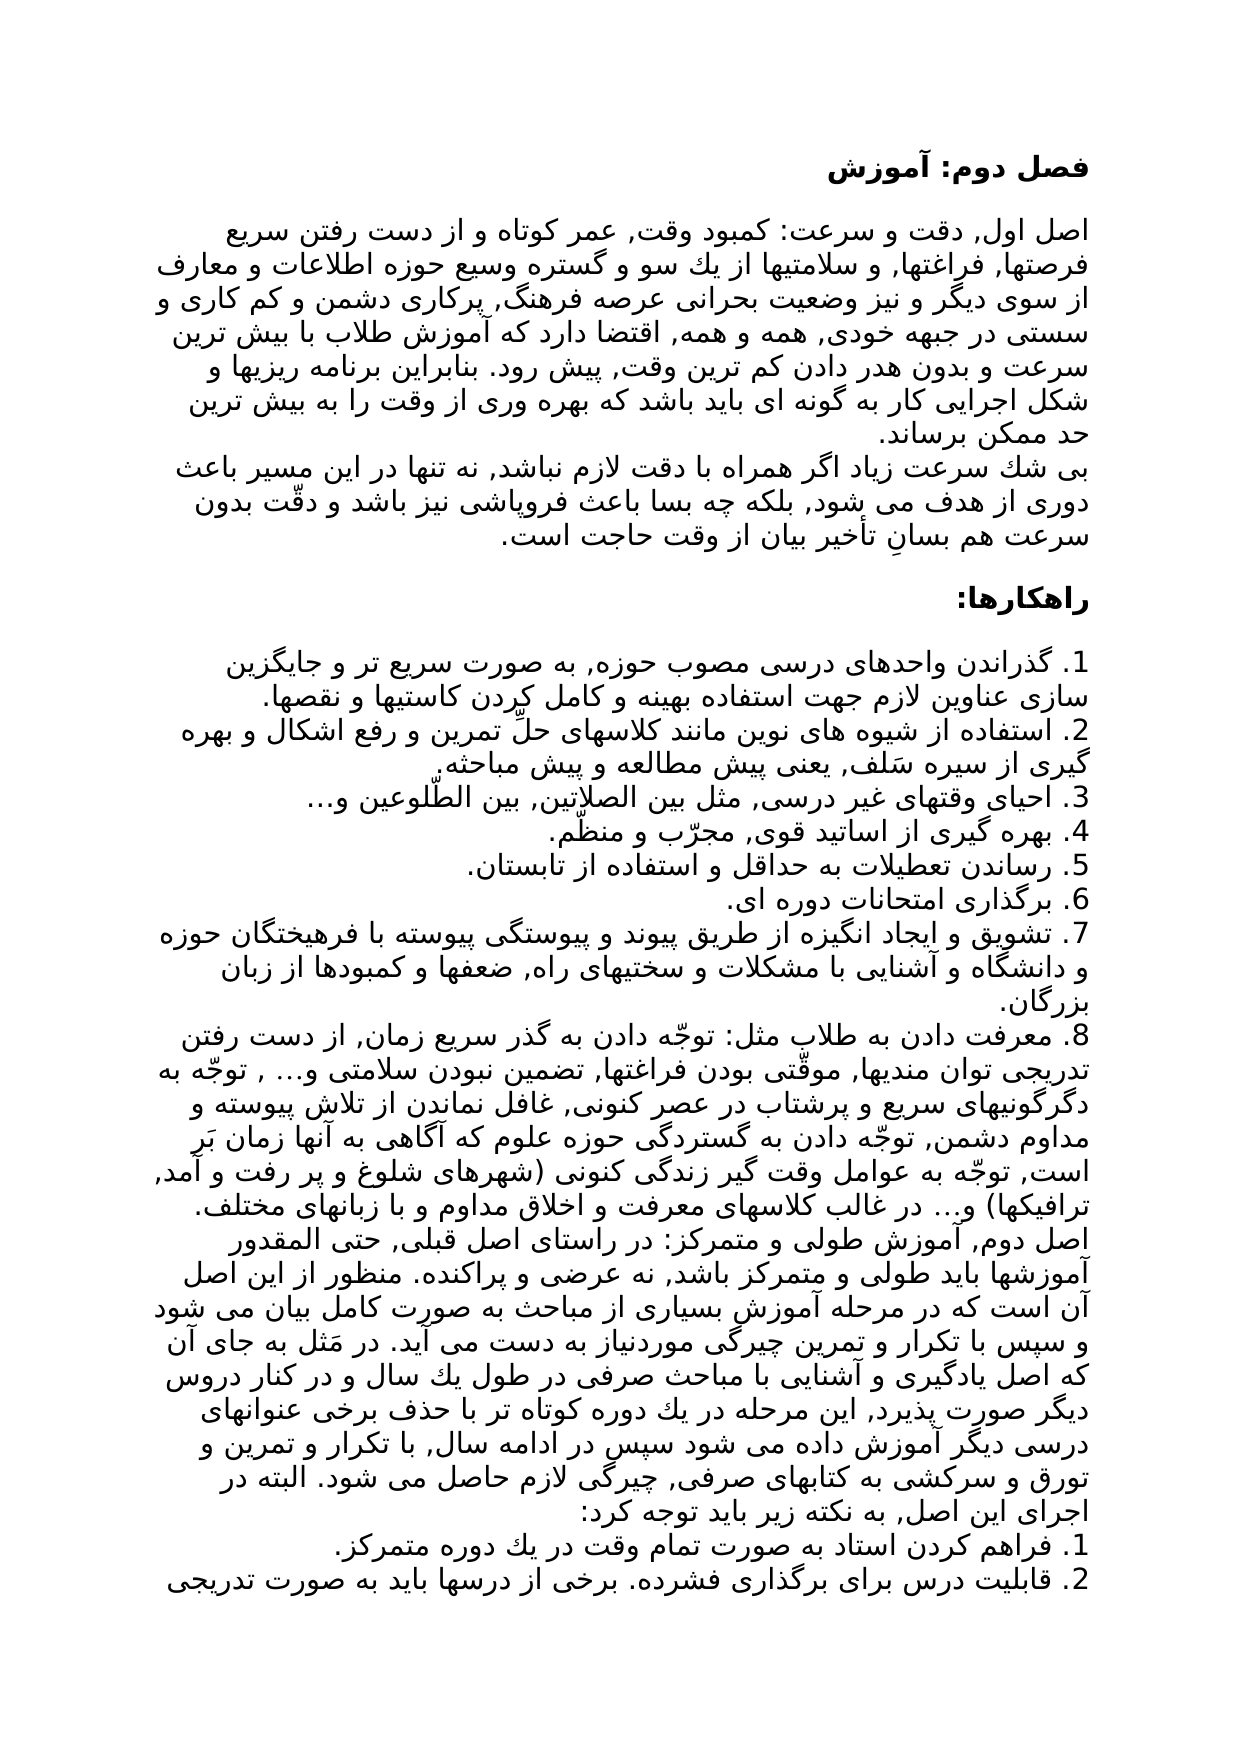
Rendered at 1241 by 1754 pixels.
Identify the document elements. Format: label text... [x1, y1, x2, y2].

text اصل اول, دقت و سرعت: كمبود وقت, عمر كوتاه و از دست رفتن سريع فرصتها, فراغتها, و سلامتيها از يك سو و گستره وسيع حوزه اطلاعات و معارف از سوى ديگر و نيز وضعيت بحرانى عرصه فرهنگ, پركارى دشمن و كم كارى و سستى در جبهه خودى, همه و همه, اقتضا دارد كه آموزش طلاب با بيش ترين سرعت و بدون هدر دادن كم ترين وقت, پيش رود. بنابراين برنامه ريزيها و شكل اجرايى كار به گونه اى بايد باشد كه بهره ورى از وقت را به بيش ترين حد ممكن برساند. بى شك سرعت زياد اگر همراه با دقت لازم نباشد, نه تنها در اين مسير باعث دورى از هدف مى شود, بلكه چه بسا باعث فروپاشى نيز باشد و دقّت بدون سرعت هم بسانِ تأخير بيان از وقت حاجت است. [150, 213, 1090, 553]
text فصل دوم: آموزش [150, 150, 1090, 184]
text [150, 645, 1090, 1596]
text راهكارها: [150, 582, 1090, 616]
